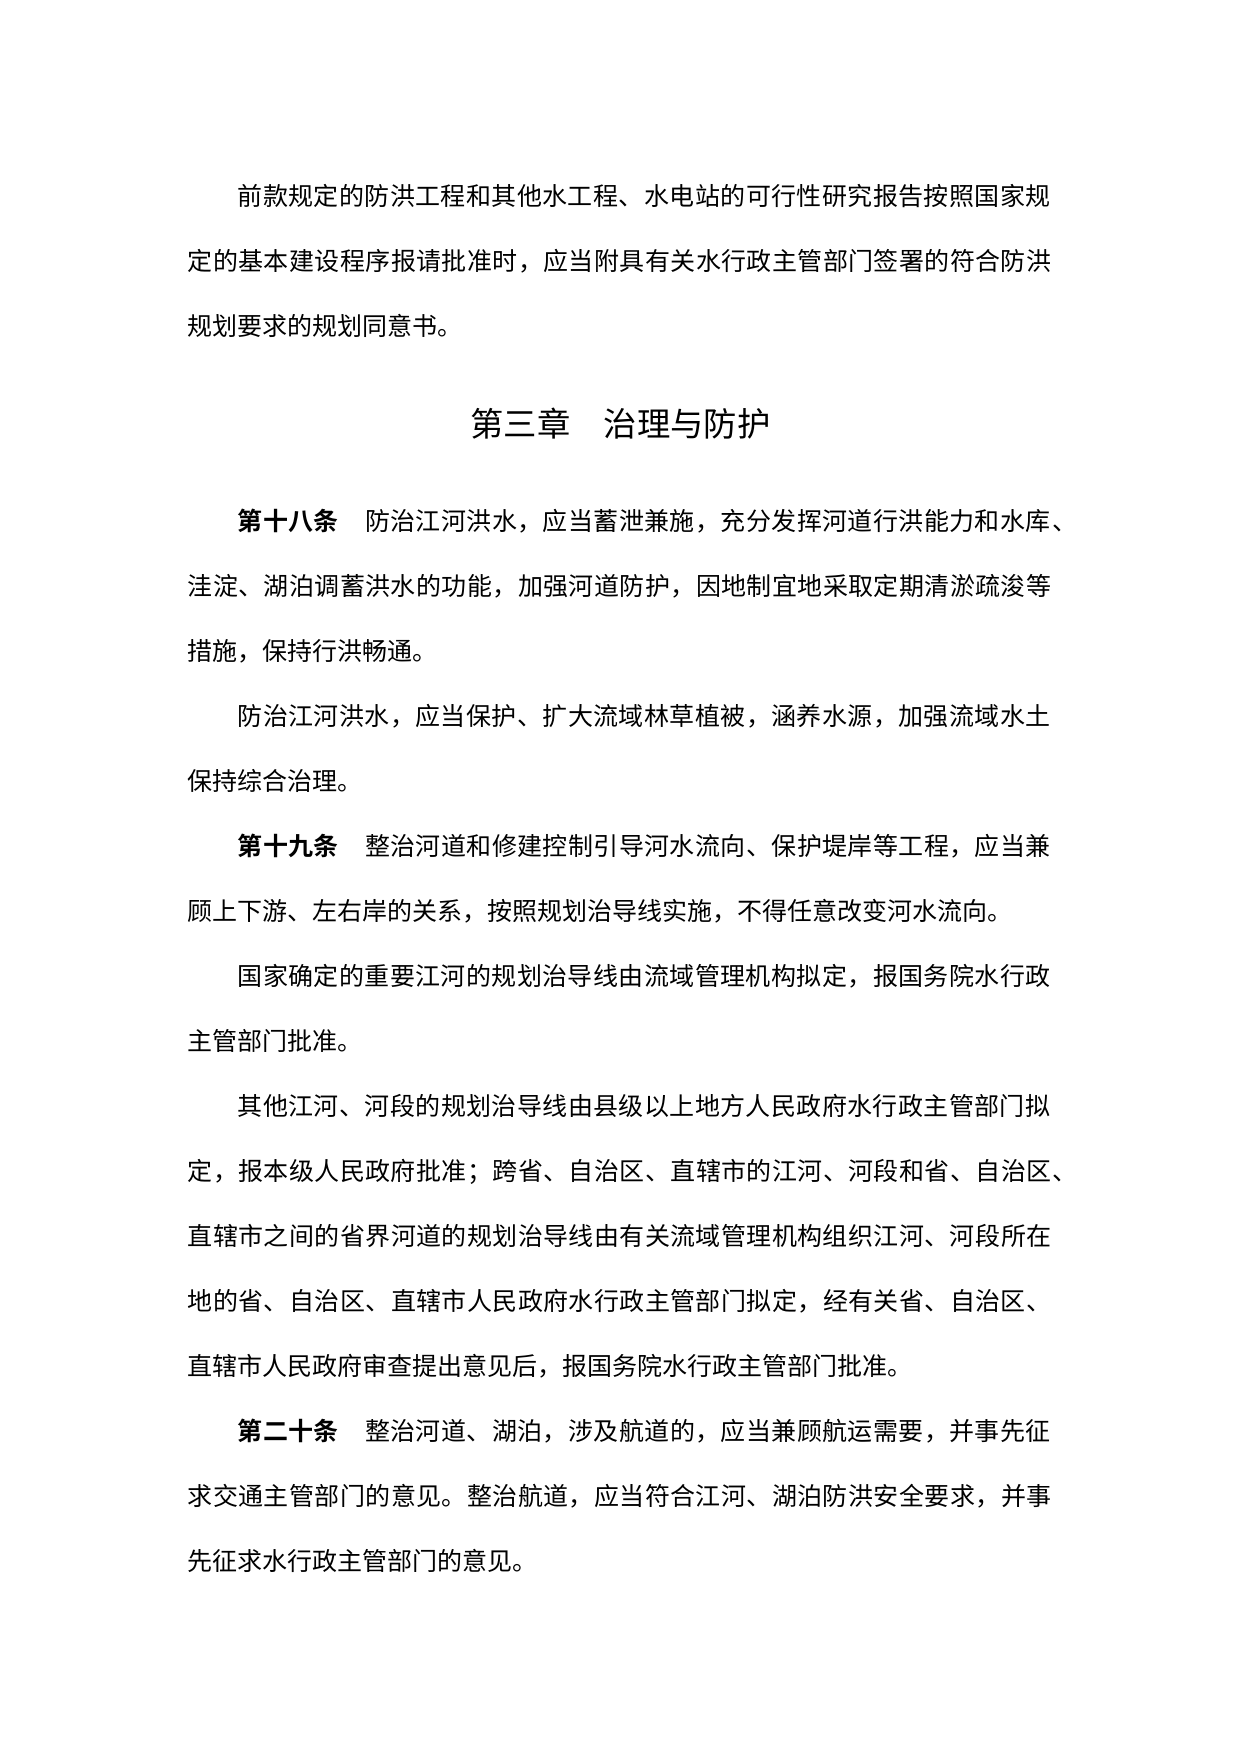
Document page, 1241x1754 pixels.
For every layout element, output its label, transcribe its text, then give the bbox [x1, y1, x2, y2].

text 防治江河洪水，应当保护、扩大流域林草植被，涵养水源，加强流域水土保持综合治理。 [187, 682, 1053, 812]
text 前款规定的防洪工程和其他水工程、水电站的可行性研究报告按照国家规定的基本建设程序报请批准时，应当附具有关水行政主管部门签署的符合防洪规划要求的规划同意书。 [187, 162, 1053, 357]
text 第十八条 防治江河洪水，应当蓄泄兼施，充分发挥河道行洪能力和水库、洼淀、湖泊调蓄洪水的功能，加强河道防护，因地制宜地采取定期清淤疏浚等措施，保持行洪畅通。 [187, 487, 1053, 682]
text 国家确定的重要江河的规划治导线由流域管理机构拟定，报国务院水行政主管部门批准。 [187, 942, 1053, 1072]
text 第三章 治理与防护 [187, 389, 1053, 454]
text 第十九条 整治河道和修建控制引导河水流向、保护堤岸等工程，应当兼顾上下游、左右岸的关系，按照规划治导线实施，不得任意改变河水流向。 [187, 812, 1053, 942]
text 其他江河、河段的规划治导线由县级以上地方人民政府水行政主管部门拟定，报本级人民政府批准；跨省、自治区、直辖市的江河、河段和省、自治区、直辖市之间的省界河道的规划治导线由有关流域管理机构组织江河、河段所在地的省、自治区、直辖市人民政府水行政主管部门拟定，经有关省、自治区、直辖市人民政府审查提出意见后，报国务院水行政主管部门批准。 [187, 1072, 1053, 1397]
text 第二十条 整治河道、湖泊，涉及航道的，应当兼顾航运需要，并事先征求交通主管部门的意见。整治航道，应当符合江河、湖泊防洪安全要求，并事先征求水行政主管部门的意见。 [187, 1397, 1053, 1592]
